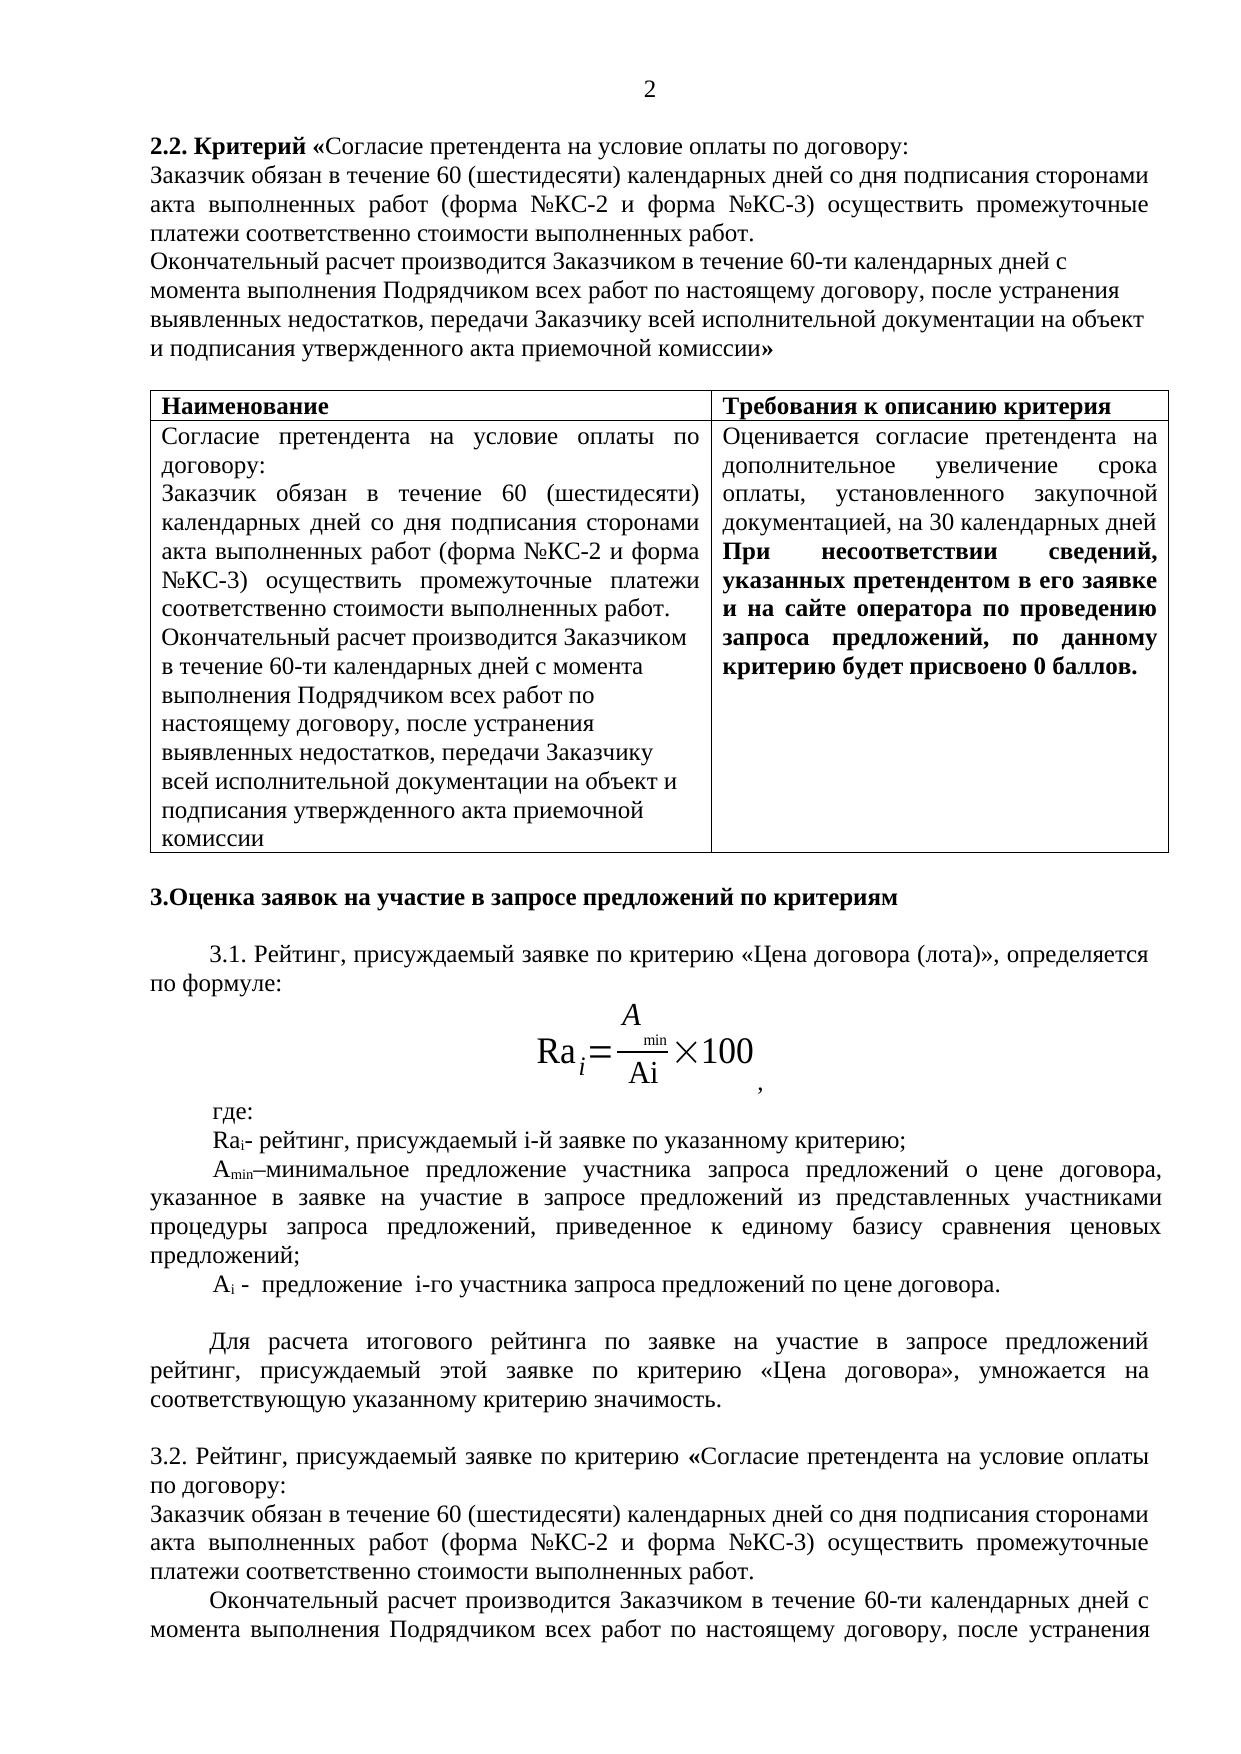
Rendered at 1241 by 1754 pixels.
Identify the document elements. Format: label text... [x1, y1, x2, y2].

text 3.2. Рейтинг, присуждаемый заявке по критерию «Согласие претендента на условие оплаты по договору: [150, 1441, 1150, 1499]
text Заказчик обязан в течение 60 (шестидесяти) календарных дней со дня подписания сторонами акта выполненных работ (форма №КС-2 и форма №КС-3) осуществить промежуточные платежи соответственно стоимости выполненных работ. [150, 1499, 1150, 1585]
text 2.2. Критерий «Согласие претендента на условие оплаты по договору: [150, 131, 1150, 160]
text Amin–минимальное предложение участника запроса предложений о цене договора, указанное в заявке на участие в запросе предложений из представленных участниками процедуры запроса предложений, приведенное к единому базису сравнения ценовых предложений; [150, 1154, 1163, 1269]
table_header Требования к описанию критерия [712, 391, 1168, 420]
text Rai- рейтинг, присуждаемый i-й заявке по указанному критерию; [150, 1125, 1150, 1154]
text где: [150, 1096, 1150, 1125]
text Ai - предложение i-го участника запроса предложений по цене договора. [150, 1269, 1150, 1297]
text Заказчик обязан в течение 60 (шестидесяти) календарных дней со дня подписания сторонами акта выполненных работ (форма №КС-2 и форма №КС-3) осуществить промежуточные платежи соответственно стоимости выполненных работ. [150, 160, 1150, 246]
text 3.1. Рейтинг, присуждаемый заявке по критерию «Цена договора (лота)», определяется по формуле: [150, 939, 1150, 997]
text Окончательный расчет производится Заказчиком в течение 60-ти календарных дней с момента выполнения Подрядчиком всех работ по настоящему договору, после устранения выявленных недостатков, передачи Заказчику всей исполнительной документации на объект и подписания утвержденного акта приемочной комиссии» [150, 246, 1150, 361]
text 3.Оценка заявок на участие в запросе предложений по критериям [150, 882, 1150, 911]
table_cell Согласие претендента на условие оплаты по договору: Заказчик обязан в течение 60 (шестидесяти) календарных дней со дня подписания сторонами акта выполненных работ (форма №КС-2 и форма №КС-3) осуществить промежуточные платежи соответственно стоимости выполненных работ. Окончательный расчет производится Заказчиком в течение 60-ти календарных дней с момента выполнения Подрядчиком всех работ по настоящему договору, после устранения выявленных недостатков, передачи Заказчику всей исполнительной документации на объект и подписания утвержденного акта приемочной комиссии [151, 421, 711, 852]
table_header Наименование [151, 391, 711, 420]
table_cell Оценивается согласие претендента на дополнительное увеличение срока оплаты, установленного закупочной документацией, на 30 календарных дней При несоответствии сведений, указанных претендентом в его заявке и на сайте оператора по проведению запроса предложений, по данному критерию будет присвоено 0 баллов. [712, 421, 1168, 852]
text Для расчета итогового рейтинга по заявке на участие в запросе предложений рейтинг, присуждаемый этой заявке по критерию «Цена договора», умножается на соответствующую указанному критерию значимость. [150, 1326, 1150, 1412]
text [150, 1585, 1150, 1642]
text , [150, 997, 1150, 1096]
